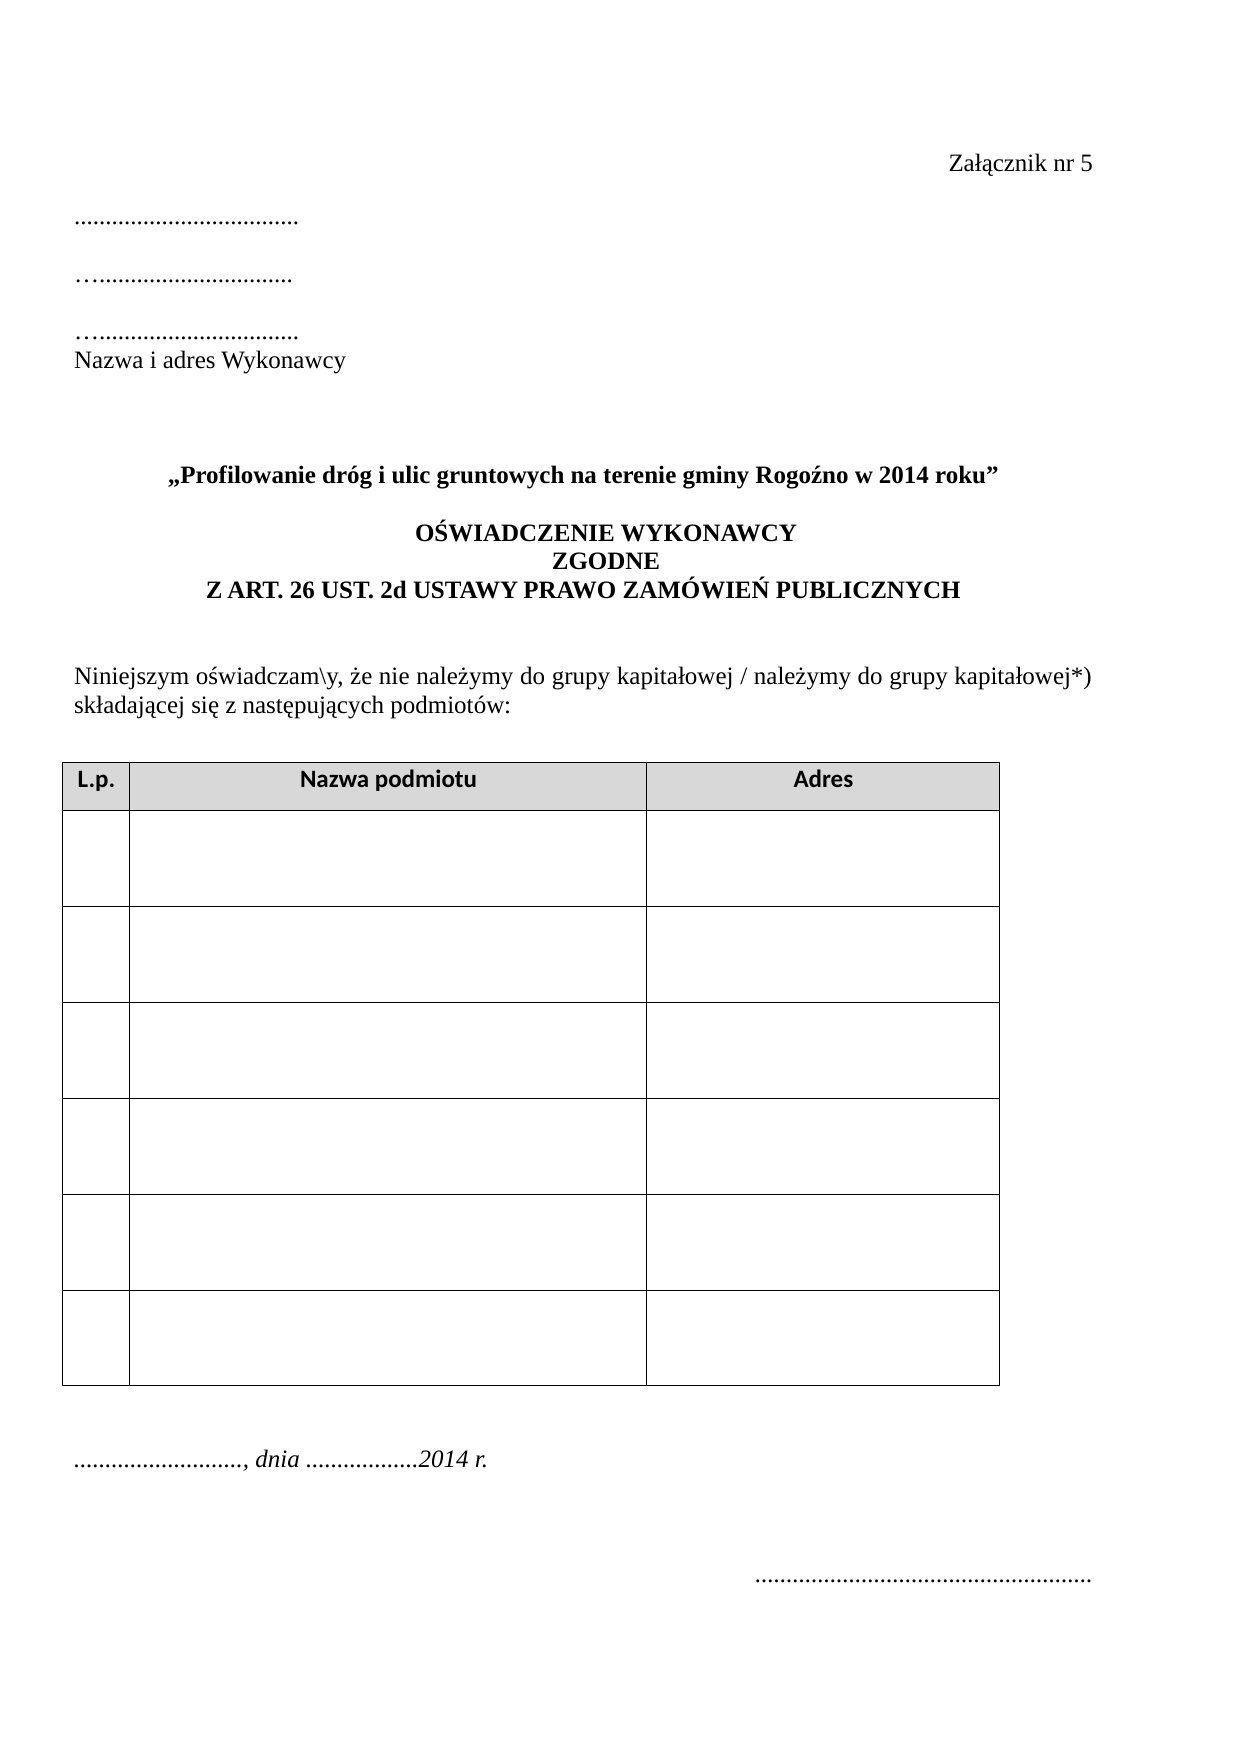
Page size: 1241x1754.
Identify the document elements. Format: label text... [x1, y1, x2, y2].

table_cell [130, 1003, 646, 1098]
table_header Adres [647, 763, 999, 810]
text OŚWIADCZENIE WYKONAWCY [119, 518, 1093, 546]
text ..........................., dnia ..................2014 r. [74, 1444, 1093, 1473]
text ...................................................... [74, 1559, 1093, 1588]
text Z ART. 26 UST. 2d USTAWY PRAWO ZAMÓWIEŃ PUBLICZNYCH [74, 575, 1093, 604]
text …............................... [74, 259, 1093, 288]
text .................................... [74, 201, 1093, 230]
table_cell [130, 1195, 646, 1289]
table_cell [647, 1195, 999, 1289]
table_cell [647, 1099, 999, 1194]
text …................................ [74, 316, 1093, 345]
table_cell [647, 1291, 999, 1385]
text Nazwa i adres Wykonawcy [74, 345, 1093, 374]
table_cell [647, 811, 999, 906]
table_cell [647, 907, 999, 1002]
table_cell [63, 1291, 129, 1385]
text „Profilowanie dróg i ulic gruntowych na terenie gminy Rogoźno w 2014 roku” [74, 460, 1093, 489]
table_cell [130, 1099, 646, 1194]
table_cell [63, 1003, 129, 1098]
table_cell [647, 1003, 999, 1098]
table_cell [130, 811, 646, 906]
table_cell [130, 1291, 646, 1385]
table_cell [63, 1195, 129, 1289]
table_cell [130, 907, 646, 1002]
table_cell [63, 907, 129, 1002]
table_cell [63, 1099, 129, 1194]
text Załącznik nr 5 [74, 148, 1093, 176]
table_cell [63, 811, 129, 906]
table_header L.p. [63, 763, 129, 810]
text Niniejszym oświadczam\y, że nie należymy do grupy kapitałowej / należymy do grupy kapitałowej*) składającej się z następujących podmiotów: [74, 661, 1093, 719]
table_header Nazwa podmiotu [130, 763, 646, 810]
text ZGODNE [119, 546, 1093, 575]
